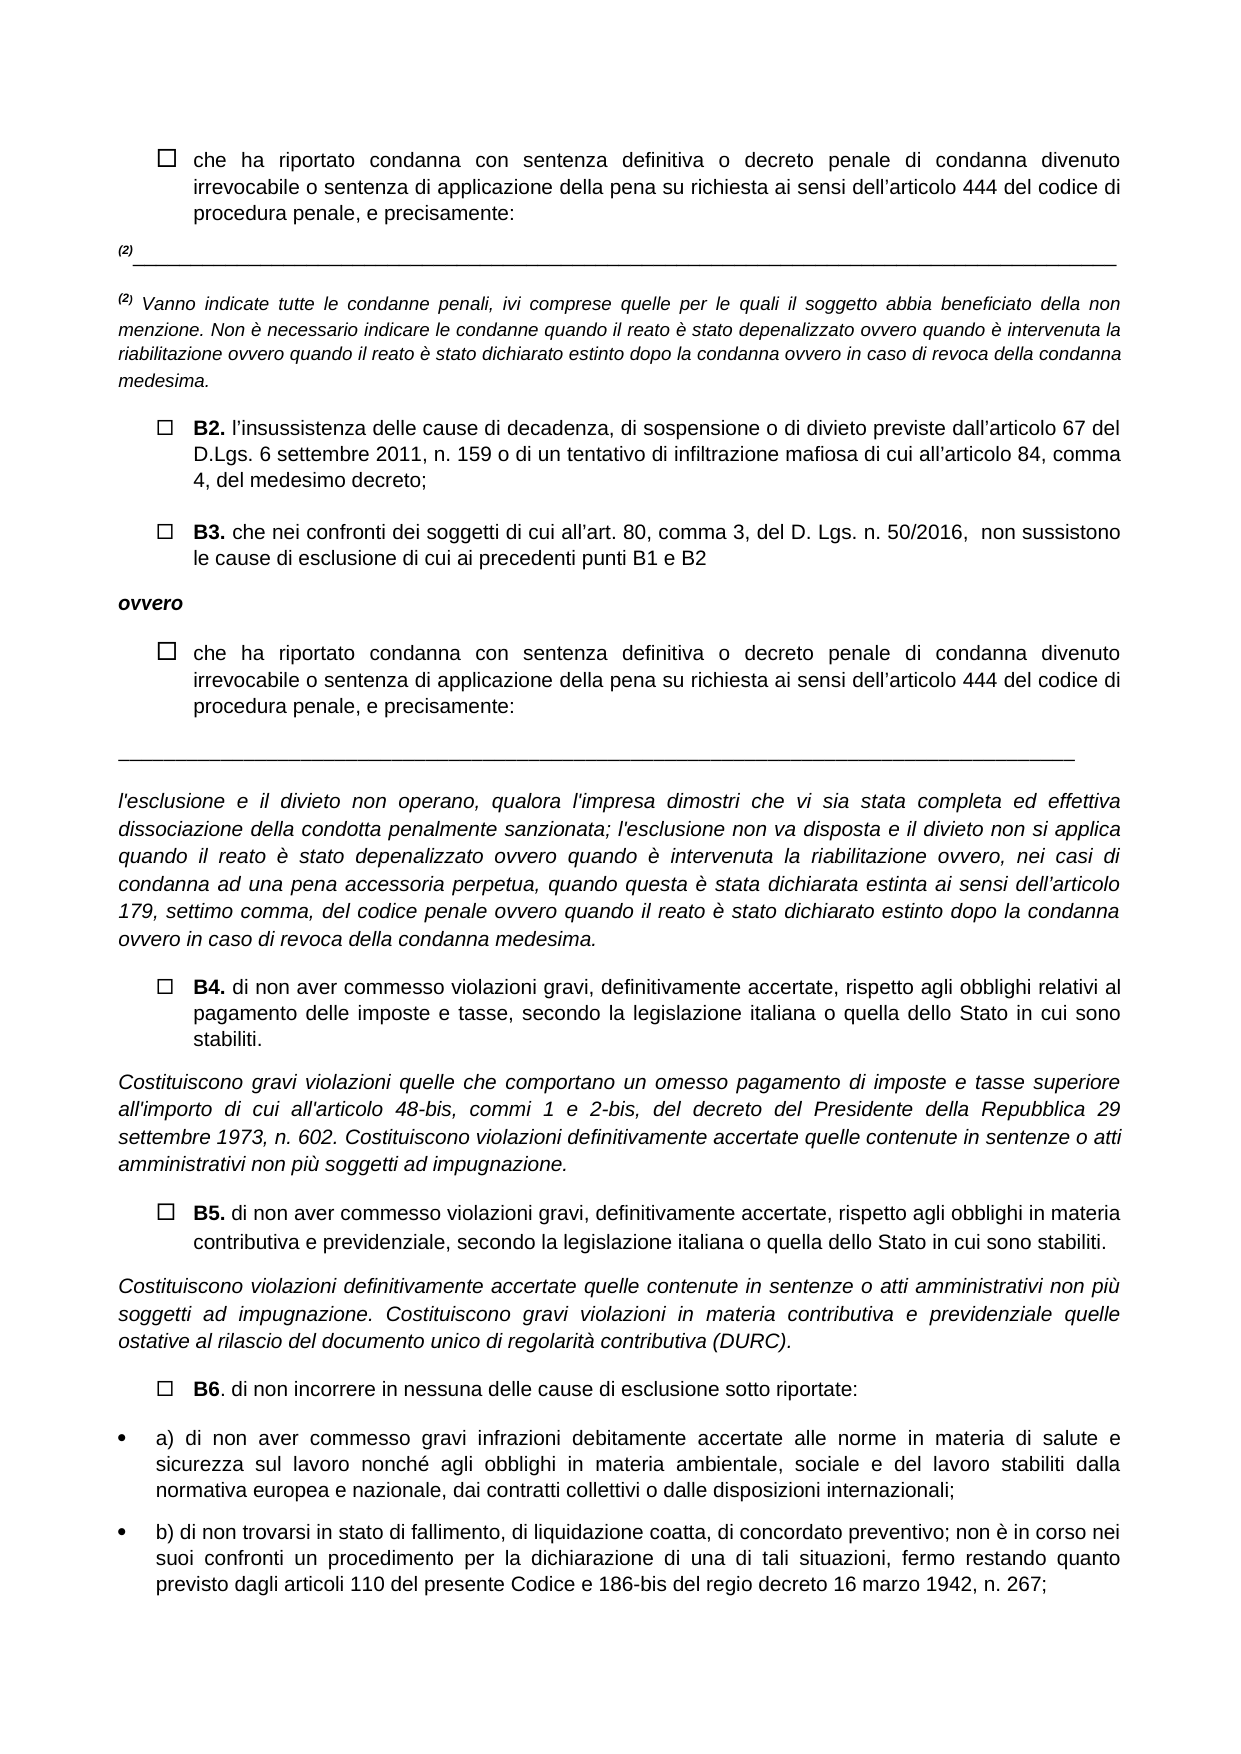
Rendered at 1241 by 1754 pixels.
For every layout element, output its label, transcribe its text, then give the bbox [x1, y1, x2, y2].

text (2) Vanno indicate tutte le condanne penali, ivi comprese quelle per le quali il soggetto abbia beneficiato della non menzione. Non è necessario indicare le condanne quando il reato è stato depenalizzato ovvero quando è intervenuta la riabilitazione ovvero quando il reato è stato dichiarato estinto dopo la condanna ovvero in caso di revoca della condanna medesima. [118, 291, 1122, 392]
text Costituiscono violazioni definitivamente accertate quelle contenute in sentenze o atti amministrativi non più soggetti ad impugnazione. Costituiscono gravi violazioni in materia contributiva e previdenziale quelle ostative al rilascio del documento unico di regolarità contributiva (DURC). [118, 1274, 1122, 1353]
text l'esclusione e il divieto non operano, qualora l'impresa dimostri che vi sia stata completa ed effettiva dissociazione della condotta penalmente sanzionata; l'esclusione non va disposta e il divieto non si applica quando il reato è stato depenalizzato ovvero quando è intervenuta la riabilitazione ovvero, nei casi di condanna ad una pena accessoria perpetua, quando questa è stata dichiarata estinta ai sensi dell’articolo 179, settimo comma, del codice penale ovvero quando il reato è stato dichiarato estinto dopo la condanna ovvero in caso di revoca della condanna medesima. [118, 789, 1122, 951]
list B2. l’insussistenza delle cause di decadenza, di sospensione o di divieto previste dall’articolo 67 del D.Lgs. 6 settembre 2011, n. 159 o di un tentativo di infiltrazione mafiosa di cui all’articolo 84, comma 4, del medesimo decreto; [156, 416, 1122, 492]
list B3. che nei confronti dei soggetti di cui all’art. 80, comma 3, del D. Lgs. n. 50/2016, non sussistono le cause di esclusione di cui ai precedenti punti B1 e B2 [156, 520, 1122, 569]
list che ha riportato condanna con sentenza definitiva o decreto penale di condanna divenuto irrevocabile o sentenza di applicazione della pena su richiesta ai sensi dell’articolo 444 del codice di procedura penale, e precisamente: [156, 641, 1122, 718]
list che ha riportato condanna con sentenza definitiva o decreto penale di condanna divenuto irrevocabile o sentenza di applicazione della pena su richiesta ai sensi dell’articolo 444 del codice di procedura penale, e precisamente: [156, 148, 1122, 224]
text Costituiscono gravi violazioni quelle che comportano un omesso pagamento di imposte e tasse superiore all'importo di cui all'articolo 48-bis, commi 1 e 2-bis, del decreto del Presidente della Repubblica 29 settembre 1973, n. 602. Costituiscono violazioni definitivamente accertate quelle contenute in sentenze o atti amministrativi non più soggetti ad impugnazione. [118, 1069, 1122, 1176]
text ____________________________________________________________________________________ [118, 736, 1122, 764]
text (2)_____________________________________________________________________________________ [118, 243, 1122, 267]
list b) di non trovarsi in stato di fallimento, di liquidazione coatta, di concordato preventivo; non è in corso nei suoi confronti un procedimento per la dichiarazione di una di tali situazioni, fermo restando quanto previsto dagli articoli 110 del presente Codice e 186-bis del regio decreto 16 marzo 1942, n. 267; [118, 1520, 1122, 1596]
list B4. di non aver commesso violazioni gravi, definitivamente accertate, rispetto agli obblighi relativi al pagamento delle imposte e tasse, secondo la legislazione italiana o quella dello Stato in cui sono stabiliti. [156, 975, 1122, 1051]
list a) di non aver commesso gravi infrazioni debitamente accertate alle norme in materia di salute e sicurezza sul lavoro nonché agli obblighi in materia ambientale, sociale e del lavoro stabiliti dalla normativa europea e nazionale, dai contratti collettivi o dalle disposizioni internazionali; [118, 1426, 1122, 1501]
list B6. di non incorrere in nessuna delle cause di esclusione sotto riportate: [156, 1377, 1122, 1401]
text ovvero [118, 588, 1122, 616]
list B5. di non aver commesso violazioni gravi, definitivamente accertate, rispetto agli obblighi in materia contributiva e previdenziale, secondo la legislazione italiana o quella dello Stato in cui sono stabiliti. [156, 1200, 1122, 1255]
